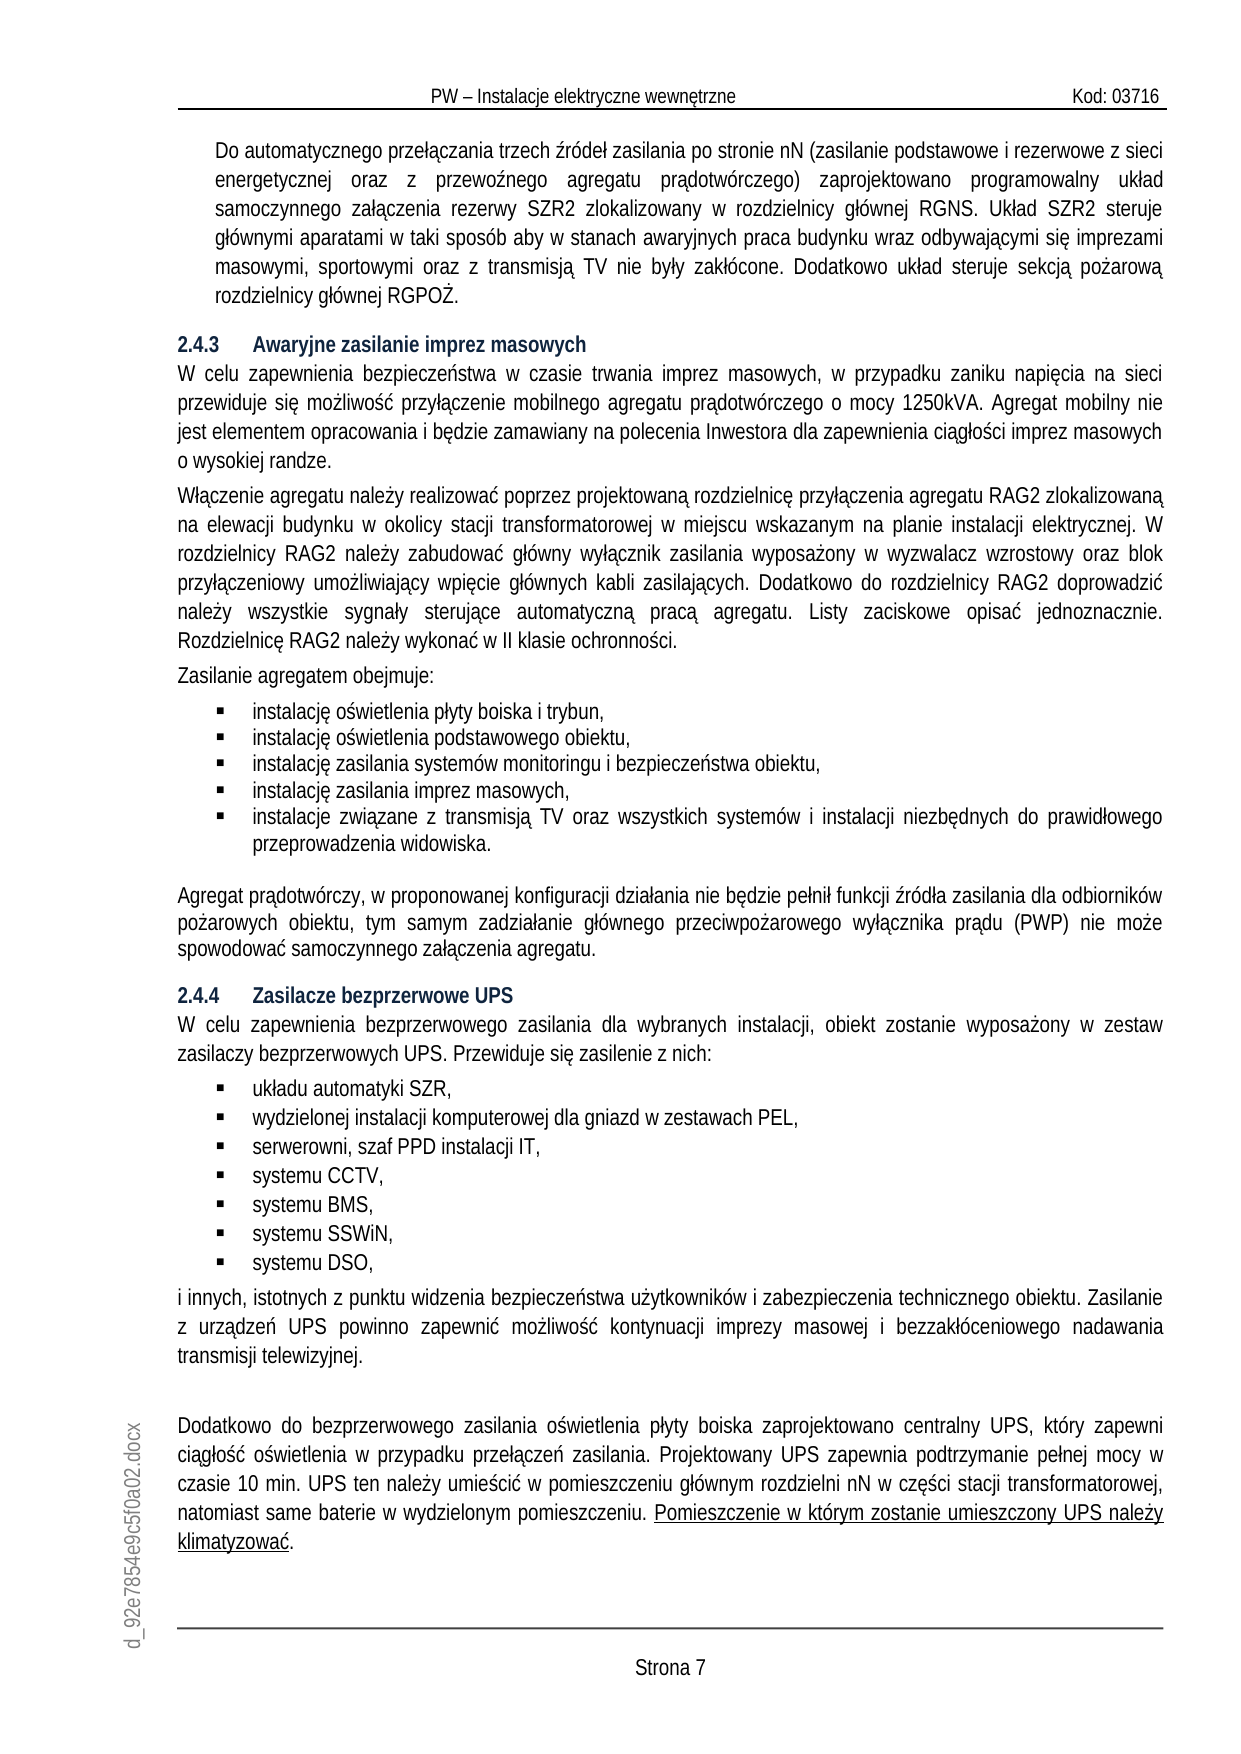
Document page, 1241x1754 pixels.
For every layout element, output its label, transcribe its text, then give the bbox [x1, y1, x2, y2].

list instalacje związane z transmisją TV oraz wszystkich systemów i instalacji niezbędnych do prawidłowego przeprowadzenia widowiska. [215, 803, 1163, 856]
list wydzielonej instalacji komputerowej dla gniazd w zestawach PEL, [215, 1104, 1163, 1131]
text W celu zapewnienia bezprzerwowego zasilania dla wybranych instalacji, obiekt zostanie wyposażony w zestaw zasilaczy bezprzerwowych UPS. Przewiduje się zasilenie z nich: [177, 1011, 1163, 1066]
list systemu BMS, [215, 1191, 1163, 1217]
text W celu zapewnienia bezpieczeństwa w czasie trwania imprez masowych, w przypadku zaniku napięcia na sieci przewiduje się możliwość przyłączenie mobilnego agregatu prądotwórczego o mocy 1250kVA. Agregat mobilny nie jest elementem opracowania i będzie zamawiany na polecenia Inwestora dla zapewnienia ciągłości imprez masowych o wysokiej randze. [177, 360, 1163, 474]
subtitle Awaryjne zasilanie imprez masowych [177, 331, 1163, 358]
text i innych, istotnych z punktu widzenia bezpieczeństwa użytkowników i zabezpieczenia technicznego obiektu. Zasilanie z urządzeń UPS powinno zapewnić możliwość kontynuacji imprezy masowej i bezzakłóceniowego nadawania transmisji telewizyjnej. [177, 1284, 1163, 1368]
list systemu SSWiN, [215, 1220, 1163, 1246]
text Włączenie agregatu należy realizować poprzez projektowaną rozdzielnicę przyłączenia agregatu RAG2 zlokalizowaną na elewacji budynku w okolicy stacji transformatorowej w miejscu wskazanym na planie instalacji elektrycznej. W rozdzielnicy RAG2 należy zabudować główny wyłącznik zasilania wyposażony w wyzwalacz wzrostowy oraz blok przyłączeniowy umożliwiający wpięcie głównych kabli zasilających. Dodatkowo do rozdzielnicy RAG2 doprowadzić należy wszystkie sygnały sterujące automatyczną pracą agregatu. Listy zaciskowe opisać jednoznacznie. Rozdzielnicę RAG2 należy wykonać w II klasie ochronności. [177, 482, 1163, 654]
list instalację zasilania imprez masowych, [215, 777, 1163, 803]
text Do automatycznego przełączania trzech źródeł zasilania po stronie nN (zasilanie podstawowe i rezerwowe z sieci energetycznej oraz z przewoźnego agregatu prądotwórczego) zaprojektowano programowalny układ samoczynnego załączenia rezerwy SZR2 zlokalizowany w rozdzielnicy głównej RGNS. Układ SZR2 steruje głównymi aparatami w taki sposób aby w stanach awaryjnych praca budynku wraz odbywającymi się imprezami masowymi, sportowymi oraz z transmisją TV nie były zakłócone. Dodatkowo układ steruje sekcją pożarową rozdzielnicy głównej RGPOŻ. [215, 137, 1163, 308]
list systemu CCTV, [215, 1162, 1163, 1188]
list systemu DSO, [215, 1249, 1163, 1275]
text Agregat prądotwórczy, w proponowanej konfiguracji działania nie będzie pełnił funkcji źródła zasilania dla odbiorników pożarowych obiektu, tym samym zadziałanie głównego przeciwpożarowego wyłącznika prądu (PWP) nie może spowodować samoczynnego załączenia agregatu. [177, 882, 1163, 961]
text Zasilanie agregatem obejmuje: [177, 662, 1163, 689]
subtitle Zasilacze bezprzerwowe UPS [177, 982, 1163, 1008]
text Dodatkowo do bezprzerwowego zasilania oświetlenia płyty boiska zaprojektowano centralny UPS, który zapewni ciągłość oświetlenia w przypadku przełączeń zasilania. Projektowany UPS zapewnia podtrzymanie pełnej mocy w czasie 10 min. UPS ten należy umieścić w pomieszczeniu głównym rozdzielni nN w części stacji transformatorowej, natomiast same baterie w wydzielonym pomieszczeniu. Pomieszczenie w którym zostanie umieszczony UPS należy klimatyzować. [177, 1412, 1163, 1555]
list instalację oświetlenia płyty boiska i trybun, [215, 698, 1163, 724]
list instalację oświetlenia podstawowego obiektu, [215, 724, 1163, 750]
list serwerowni, szaf PPD instalacji IT, [215, 1133, 1163, 1159]
list instalację zasilania systemów monitoringu i bezpieczeństwa obiektu, [215, 750, 1163, 777]
list układu automatyki SZR, [215, 1075, 1163, 1102]
